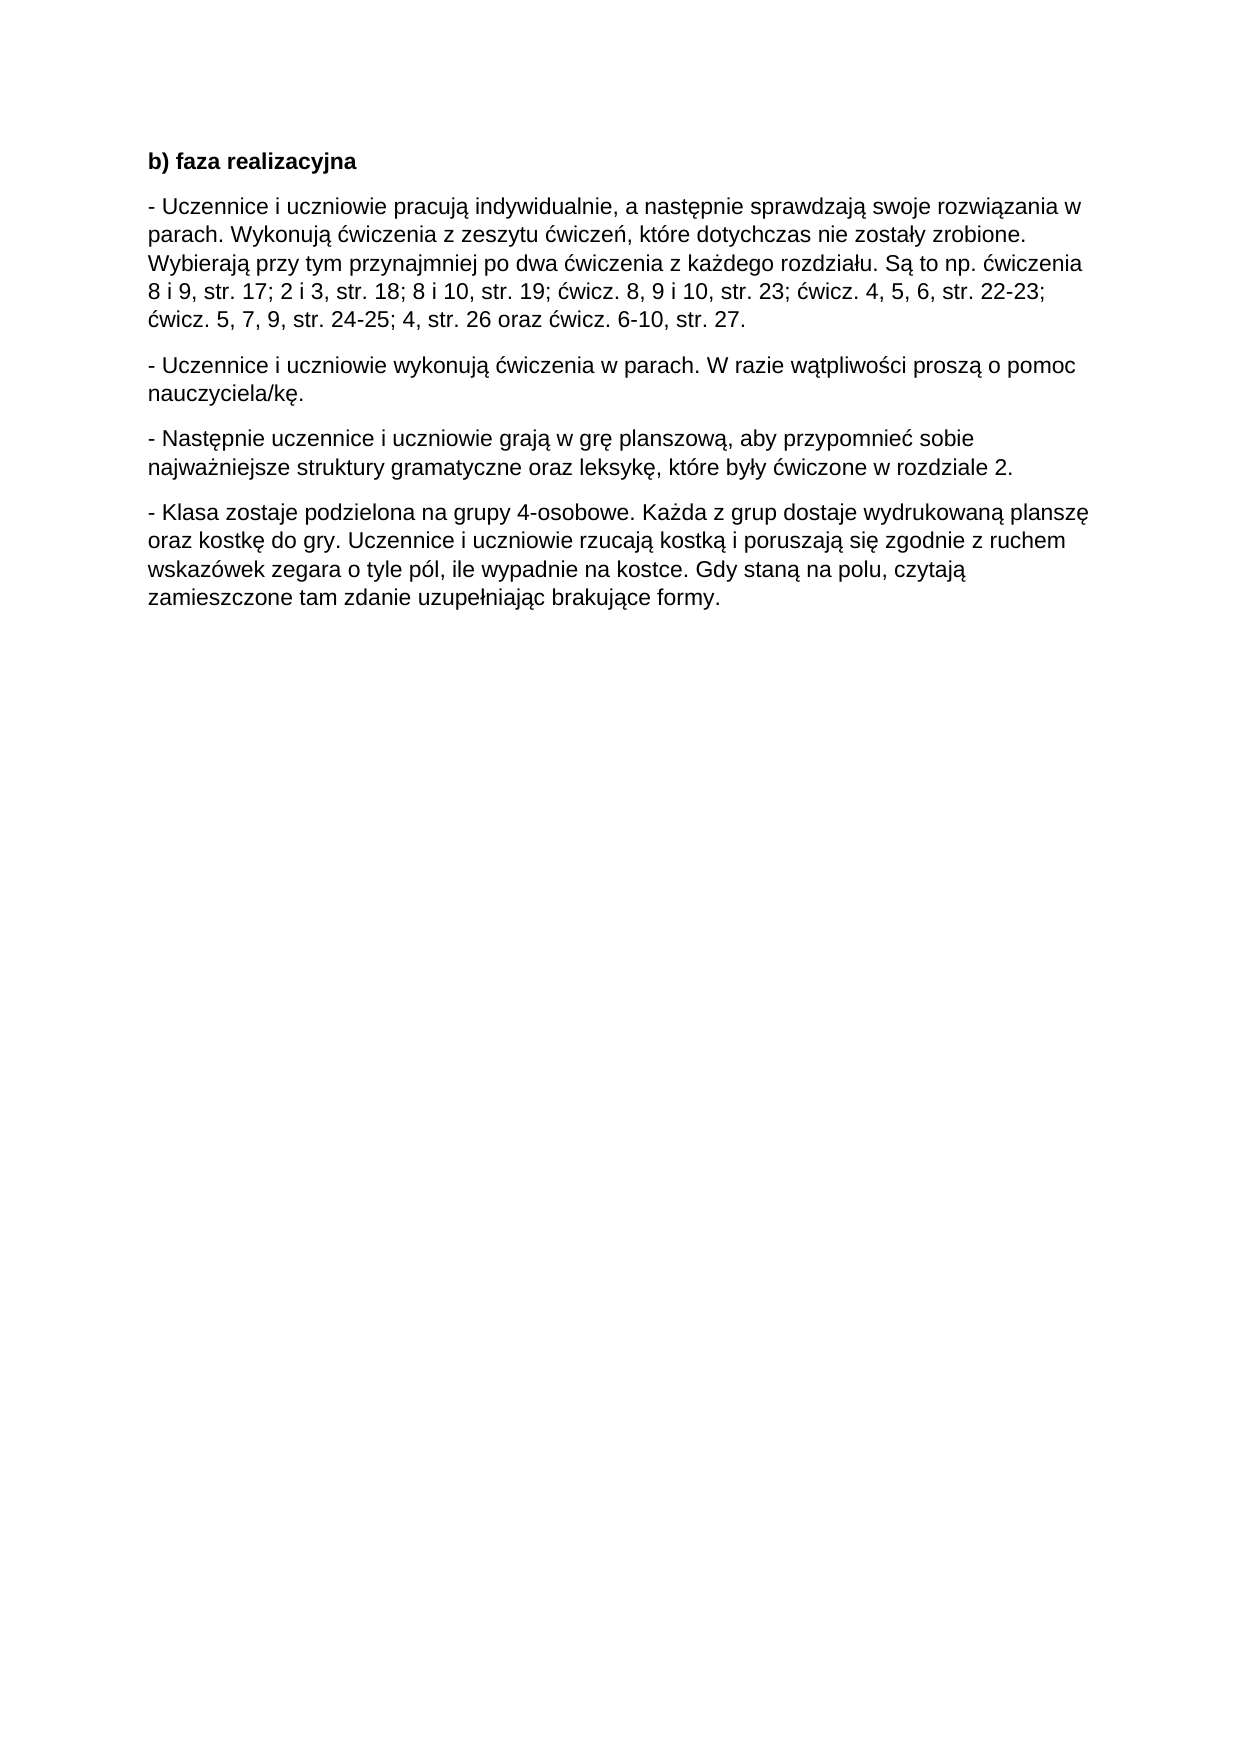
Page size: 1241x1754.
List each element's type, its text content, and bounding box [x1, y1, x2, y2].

text b) faza realizacyjna [148, 148, 1093, 174]
text - Uczennice i uczniowie wykonują ćwiczenia w parach. W razie wątpliwości proszą o pomoc nauczyciela/kę. [148, 352, 1093, 406]
text - Uczennice i uczniowie pracują indywidualnie, a następnie sprawdzają swoje rozwiązania w parach. Wykonują ćwiczenia z zeszytu ćwiczeń, które dotychczas nie zostały zrobione. Wybierają przy tym przynajmniej po dwa ćwiczenia z każdego rozdziału. Są to np. ćwiczenia 8 i 9, str. 17; 2 i 3, str. 18; 8 i 10, str. 19; ćwicz. 8, 9 i 10, str. 23; ćwicz. 4, 5, 6, str. 22-23; ćwicz. 5, 7, 9, str. 24-25; 4, str. 26 oraz ćwicz. 6-10, str. 27. [148, 193, 1093, 333]
text - Klasa zostaje podzielona na grupy 4-osobowe. Każda z grup dostaje wydrukowaną planszę oraz kostkę do gry. Uczennice i uczniowie rzucają kostką i poruszają się zgodnie z ruchem wskazówek zegara o tyle pól, ile wypadnie na kostce. Gdy staną na polu, czytają zamieszczone tam zdanie uzupełniając brakujące formy. [148, 499, 1093, 610]
text - Następnie uczennice i uczniowie grają w grę planszową, aby przypomnieć sobie najważniejsze struktury gramatyczne oraz leksykę, które były ćwiczone w rozdziale 2. [148, 425, 1093, 480]
